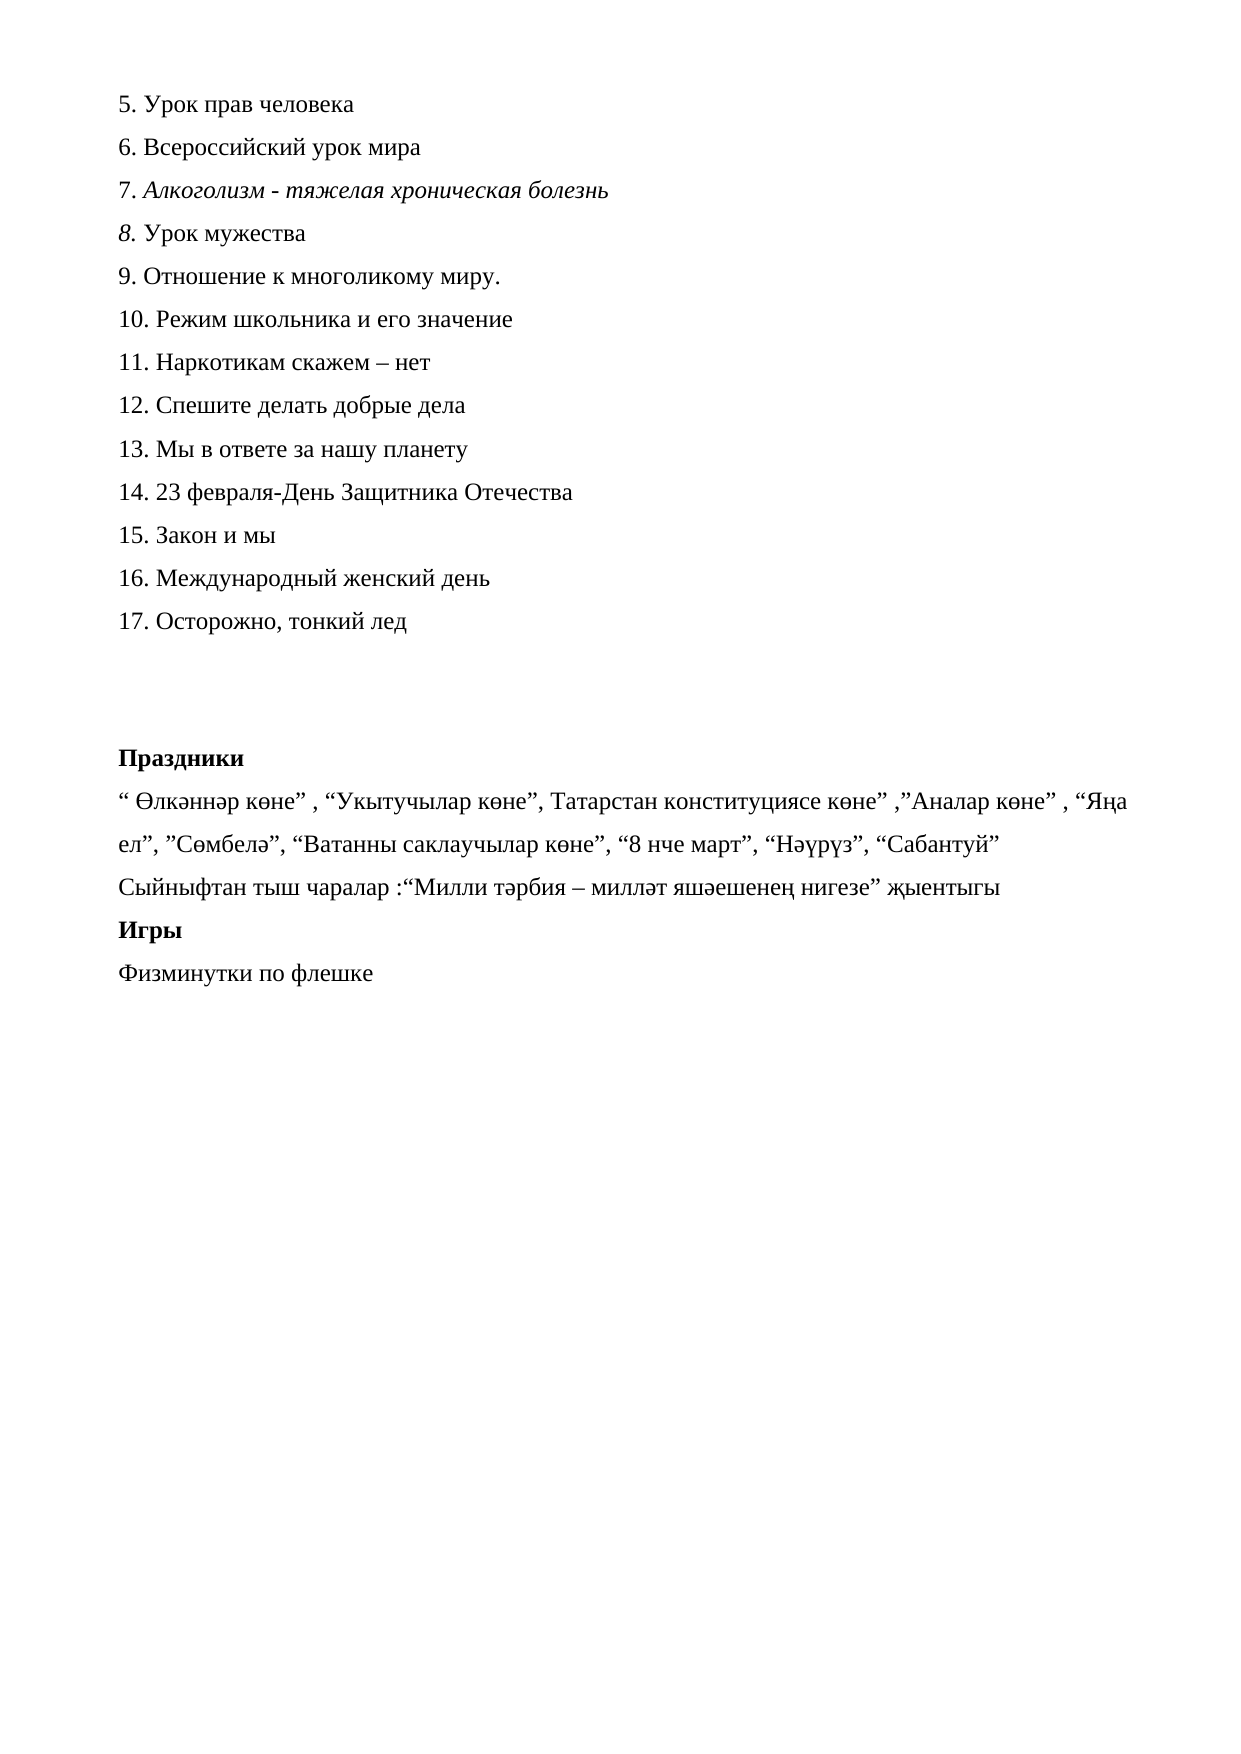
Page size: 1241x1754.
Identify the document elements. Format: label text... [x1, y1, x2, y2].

text 9. Отношение к многоликому миру. [118, 261, 1152, 290]
text 6. Всероссийский урок мира [118, 132, 1152, 161]
text Физминутки по флешке [118, 958, 1152, 987]
text 15. Закон и мы [118, 520, 1152, 549]
text Игры [118, 915, 1152, 944]
text 7. Алкоголизм - тяжелая хроническая болезнь [118, 175, 1152, 204]
text 8. Урок мужества [118, 218, 1152, 247]
text 16. Международный женский день [118, 563, 1152, 592]
text “ Өлкәннәр көне” , “Укытучылар көне”, Татарстан конституциясе көне” ,”Аналар көне” , “Яңа ел”, ”Сөмбелә”, “Ватанны саклаучылар көне”, “8 нче март”, “Нәүрүз”, “Сабантуй” [118, 786, 1152, 858]
text Сыйныфтан тыш чаралар :“Милли тәрбия – милләт яшәешенең нигезе” җыентыгы [118, 872, 1152, 901]
text 14. 23 февраля-День Защитника Отечества [118, 477, 1152, 506]
text 12. Спешите делать добрые дела [118, 391, 1152, 419]
text 11. Наркотикам скажем – нет [118, 347, 1152, 376]
text Праздники [118, 743, 1152, 771]
text 10. Режим школьника и его значение [118, 304, 1152, 333]
text 5. Урок прав человека [118, 89, 1152, 117]
text 17. Осторожно, тонкий лед [118, 606, 1152, 635]
text 13. Мы в ответе за нашу планету [118, 434, 1152, 462]
